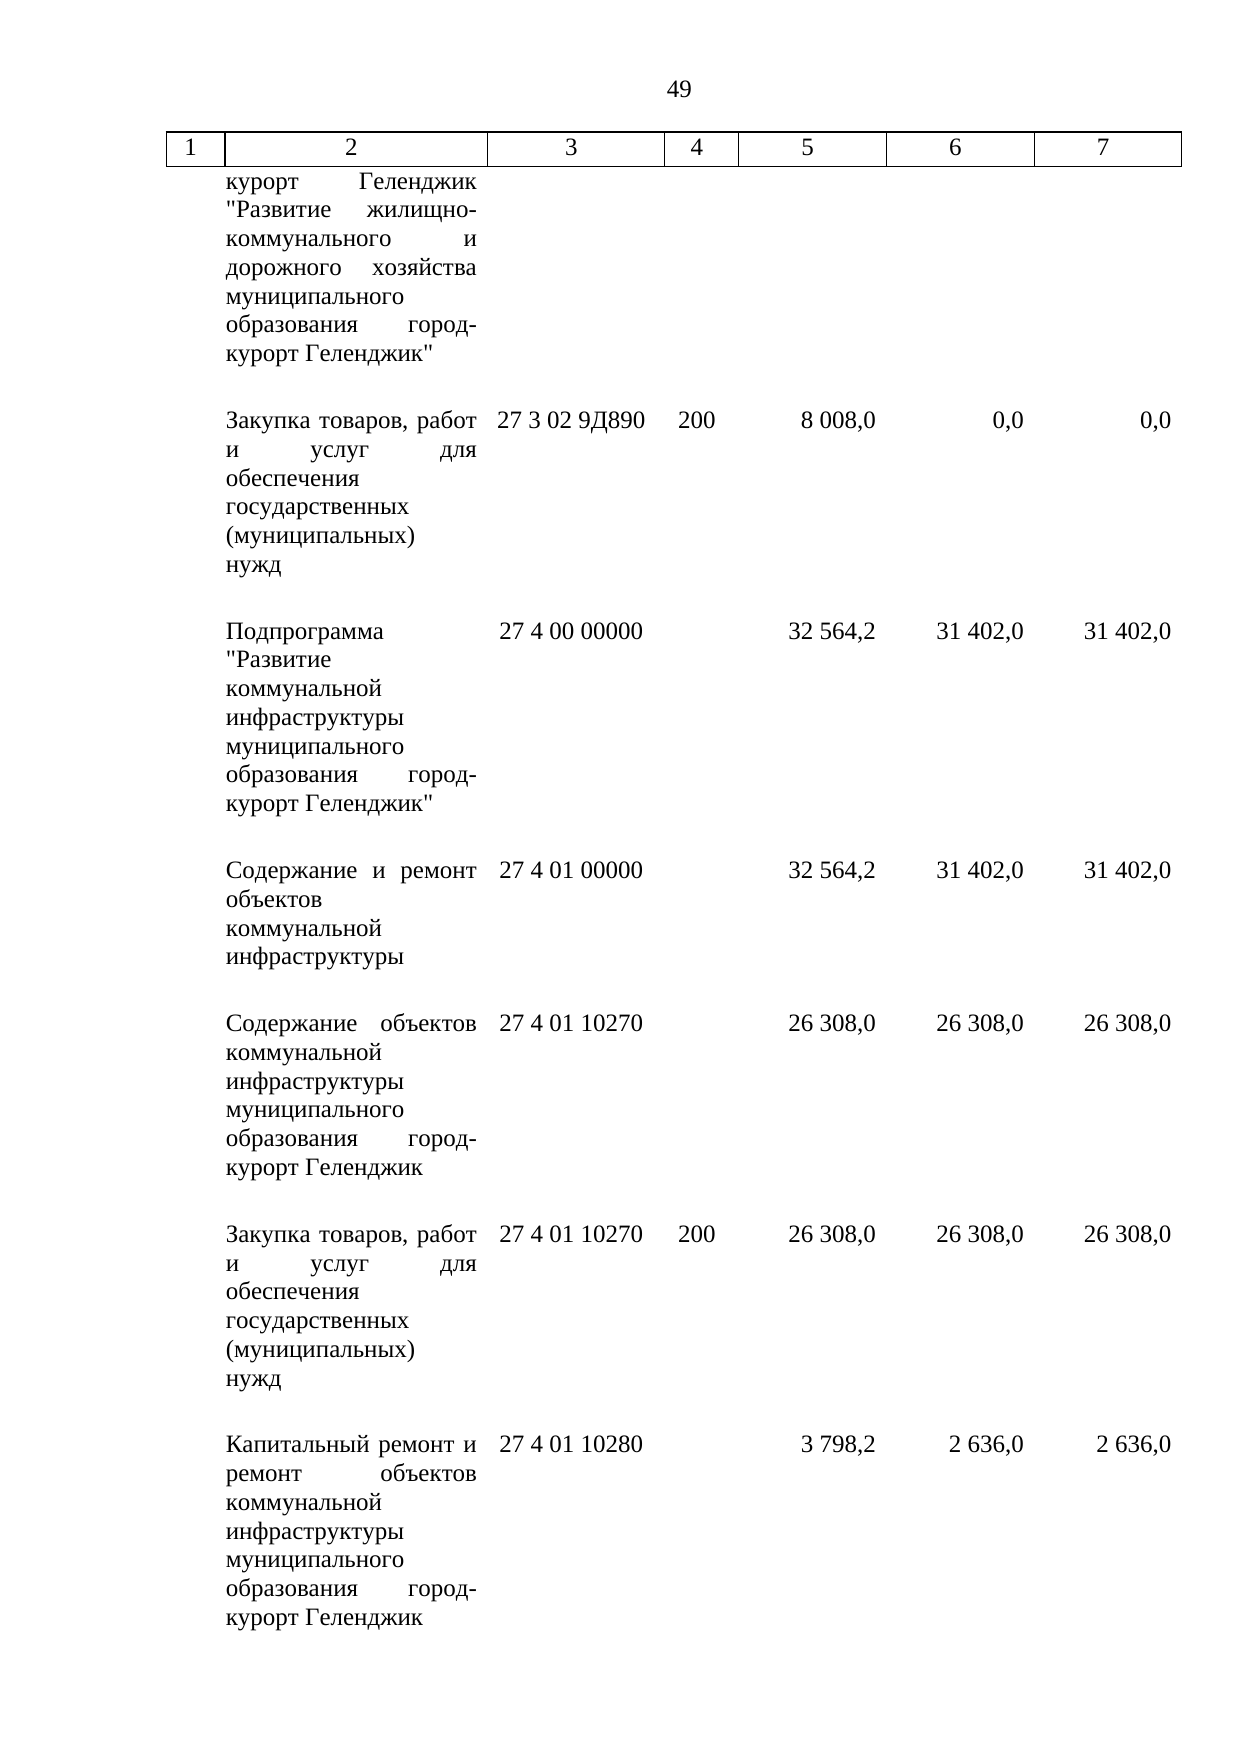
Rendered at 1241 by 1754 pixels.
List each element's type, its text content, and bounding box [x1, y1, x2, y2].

table_header 4 [665, 133, 738, 166]
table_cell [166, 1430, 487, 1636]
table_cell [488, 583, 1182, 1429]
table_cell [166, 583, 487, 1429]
table_header 2 [226, 133, 487, 166]
table_header 5 [739, 133, 886, 166]
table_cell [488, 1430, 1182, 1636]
table_header 1 [167, 133, 224, 166]
table_header 7 [1035, 133, 1181, 166]
table_header 3 [488, 133, 664, 166]
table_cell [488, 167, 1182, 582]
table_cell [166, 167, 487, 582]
table_header 6 [887, 133, 1034, 166]
